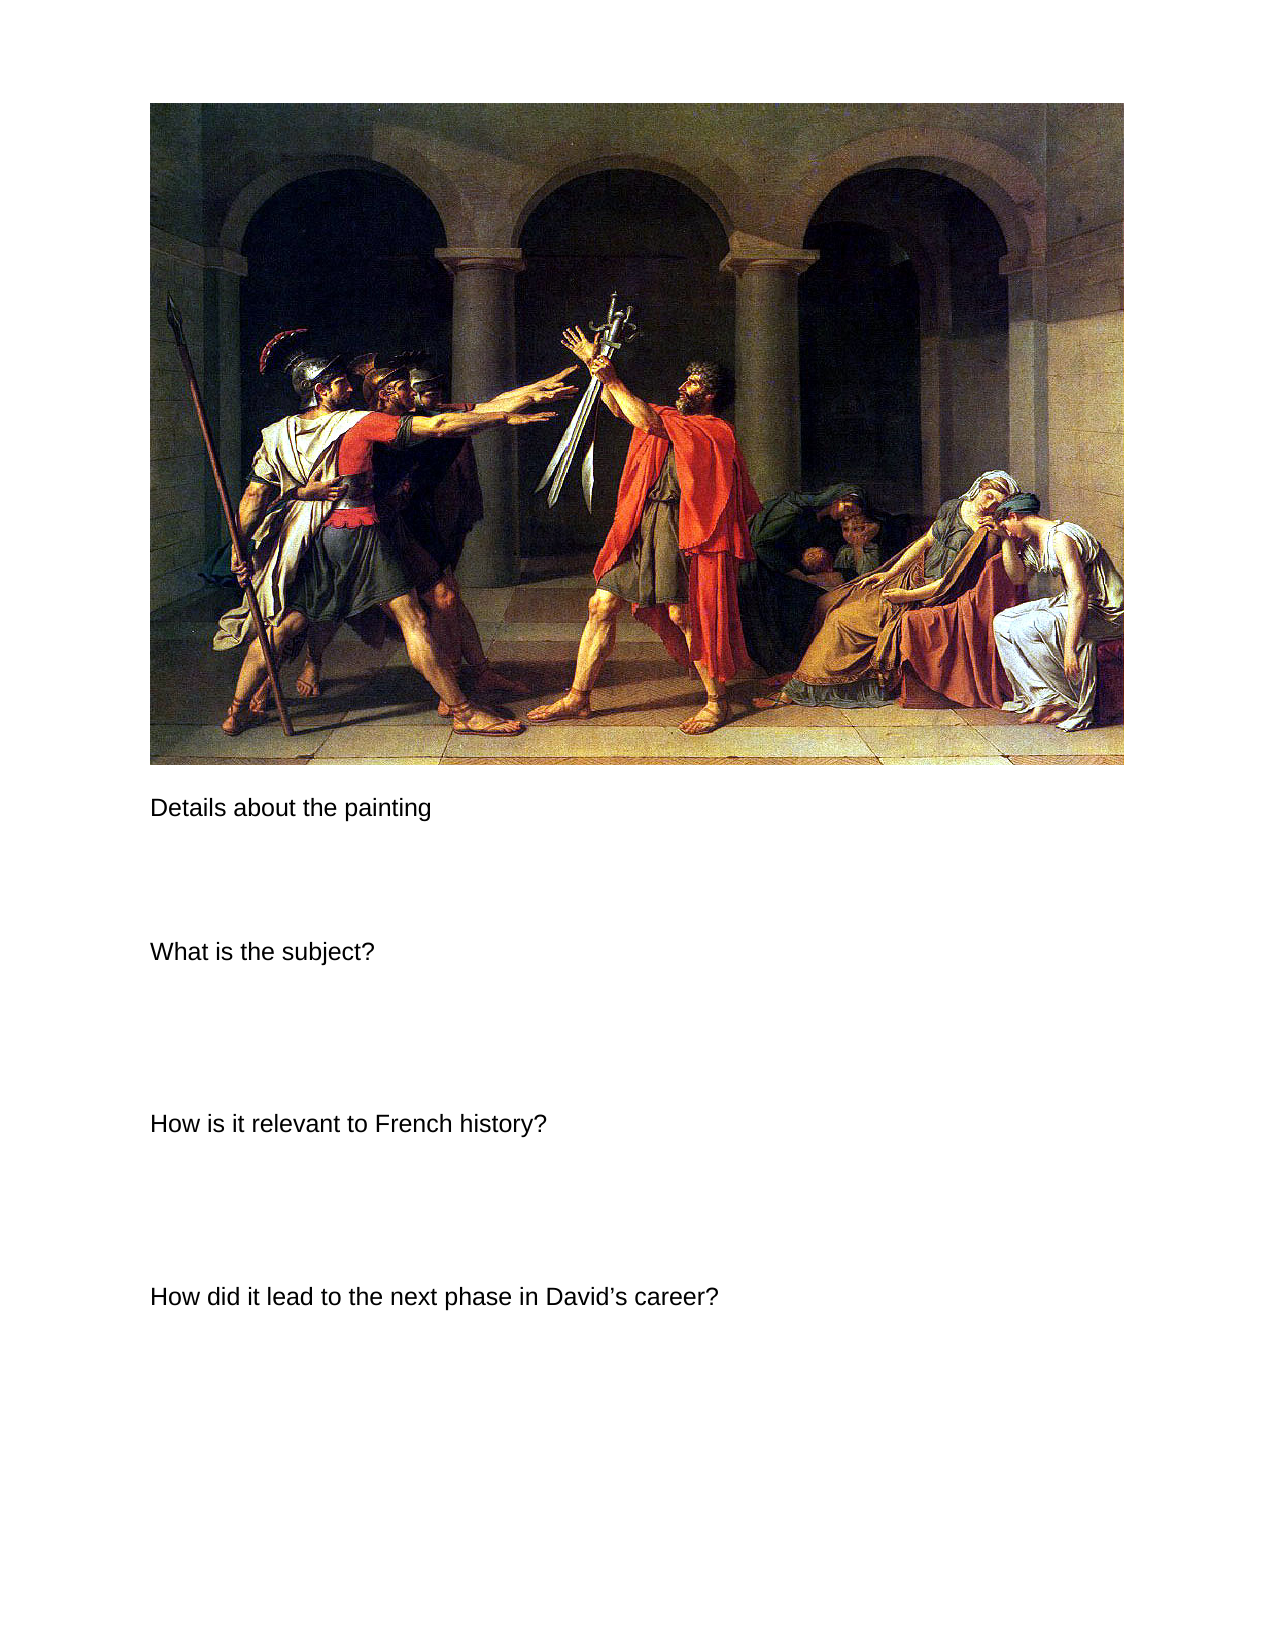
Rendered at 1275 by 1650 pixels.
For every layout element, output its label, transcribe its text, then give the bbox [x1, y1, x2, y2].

text Details about the painting [150, 793, 1125, 822]
text How is it relevant to French history? [150, 1109, 1125, 1138]
picture [150, 103, 1124, 765]
text How did it lead to the next phase in David’s career? [150, 1282, 1125, 1310]
text What is the subject? [150, 937, 1125, 965]
